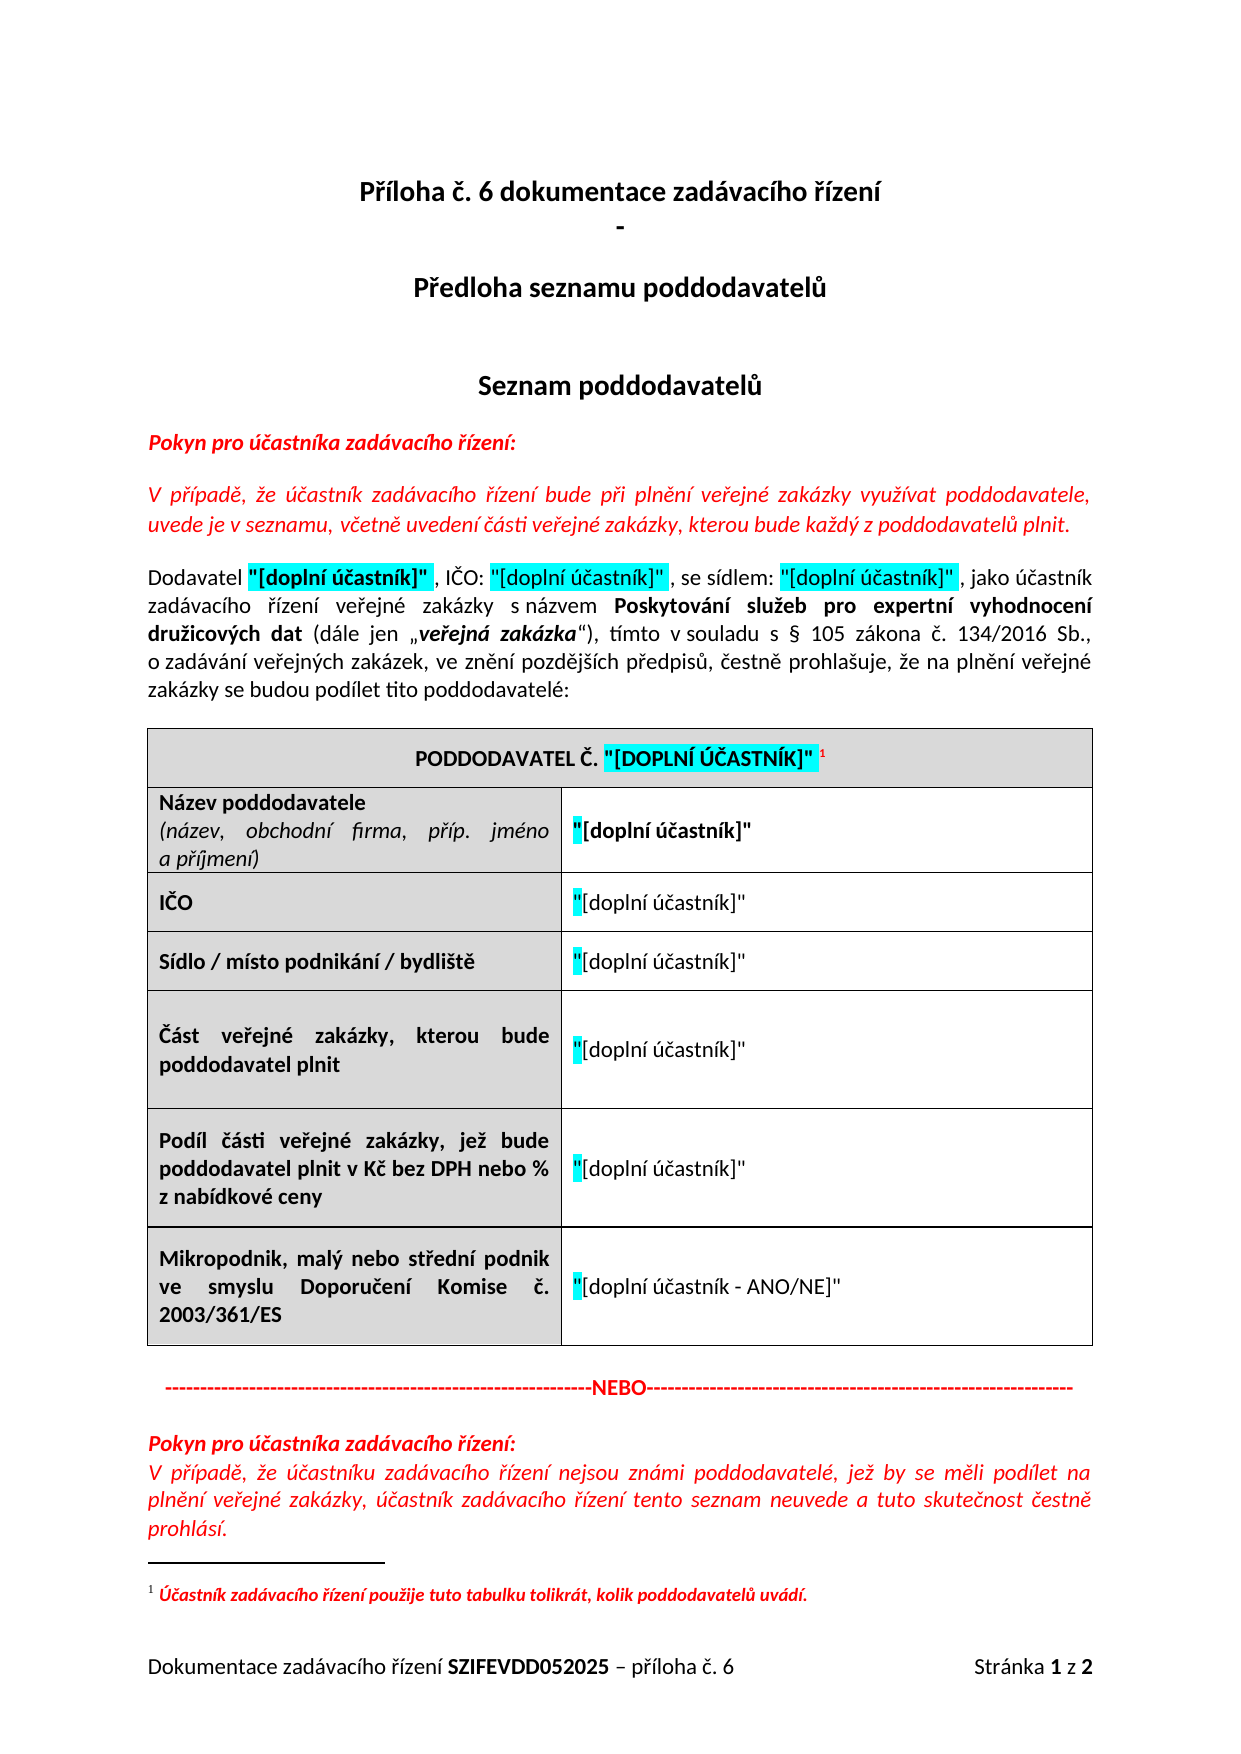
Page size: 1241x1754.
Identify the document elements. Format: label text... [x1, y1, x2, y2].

text Příloha č. 6 dokumentace zadávacího řízení [148, 173, 1093, 208]
text Dodavatel , IČO: , se sídlem: , jako účastník zadávacího řízení veřejné zakázky s názvem Poskytování služeb pro expertní vyhodnocení družicových dat (dále jen „veřejná zakázka“), tímto v souladu s § 105 zákona č. 134/2016 Sb., o zadávání veřejných zakázek, ve znění pozdějších předpisů, čestně prohlašuje, že na plnění veřejné zakázky se budou podílet tito poddodavatelé: [148, 563, 1093, 703]
text Předloha seznamu poddodavatelů [148, 269, 1093, 304]
table_cell Část veřejné zakázky, kterou bude poddodavatel plnit [148, 991, 561, 1108]
text Seznam poddodavatelů [148, 367, 1093, 403]
text - [148, 208, 1093, 244]
table_cell [562, 788, 1092, 872]
text Pokyn pro účastníka zadávacího řízení: [148, 428, 1093, 456]
table_cell [562, 932, 1092, 990]
table_cell Název poddodavatele (název, obchodní firma, příp. jméno a příjmení) [148, 788, 561, 872]
table_cell Sídlo / místo podnikání / bydliště [148, 932, 561, 990]
text -------------------------------------------------------------NEBO------------------------------------------------------------- [148, 1373, 1093, 1402]
text V případě, že účastník zadávacího řízení bude při plnění veřejné zakázky využívat poddodavatele, uvede je v seznamu, včetně uvedení části veřejné zakázky, kterou bude každý z poddodavatelů plnit. [148, 481, 1093, 538]
table_cell IČO [148, 873, 561, 931]
table_cell [562, 991, 1092, 1108]
table_cell [562, 1228, 1092, 1344]
table_cell Mikropodnik, malý nebo střední podnik ve smyslu Doporučení Komise č. 2003/361/ES [148, 1228, 561, 1344]
table_header PODDODAVATEL Č. [148, 729, 1092, 787]
table_cell [562, 873, 1092, 931]
table_cell [562, 1109, 1092, 1226]
text Pokyn pro účastníka zadávacího řízení: [148, 1429, 1093, 1458]
text V případě, že účastníku zadávacího řízení nejsou známi poddodavatelé, jež by se měli podílet na plnění veřejné zakázky, účastník zadávacího řízení tento seznam neuvede a tuto skutečnost čestně prohlásí. [148, 1458, 1093, 1542]
table_cell Podíl části veřejné zakázky, jež bude poddodavatel plnit v Kč bez DPH nebo % z nabídkové ceny [148, 1109, 561, 1226]
